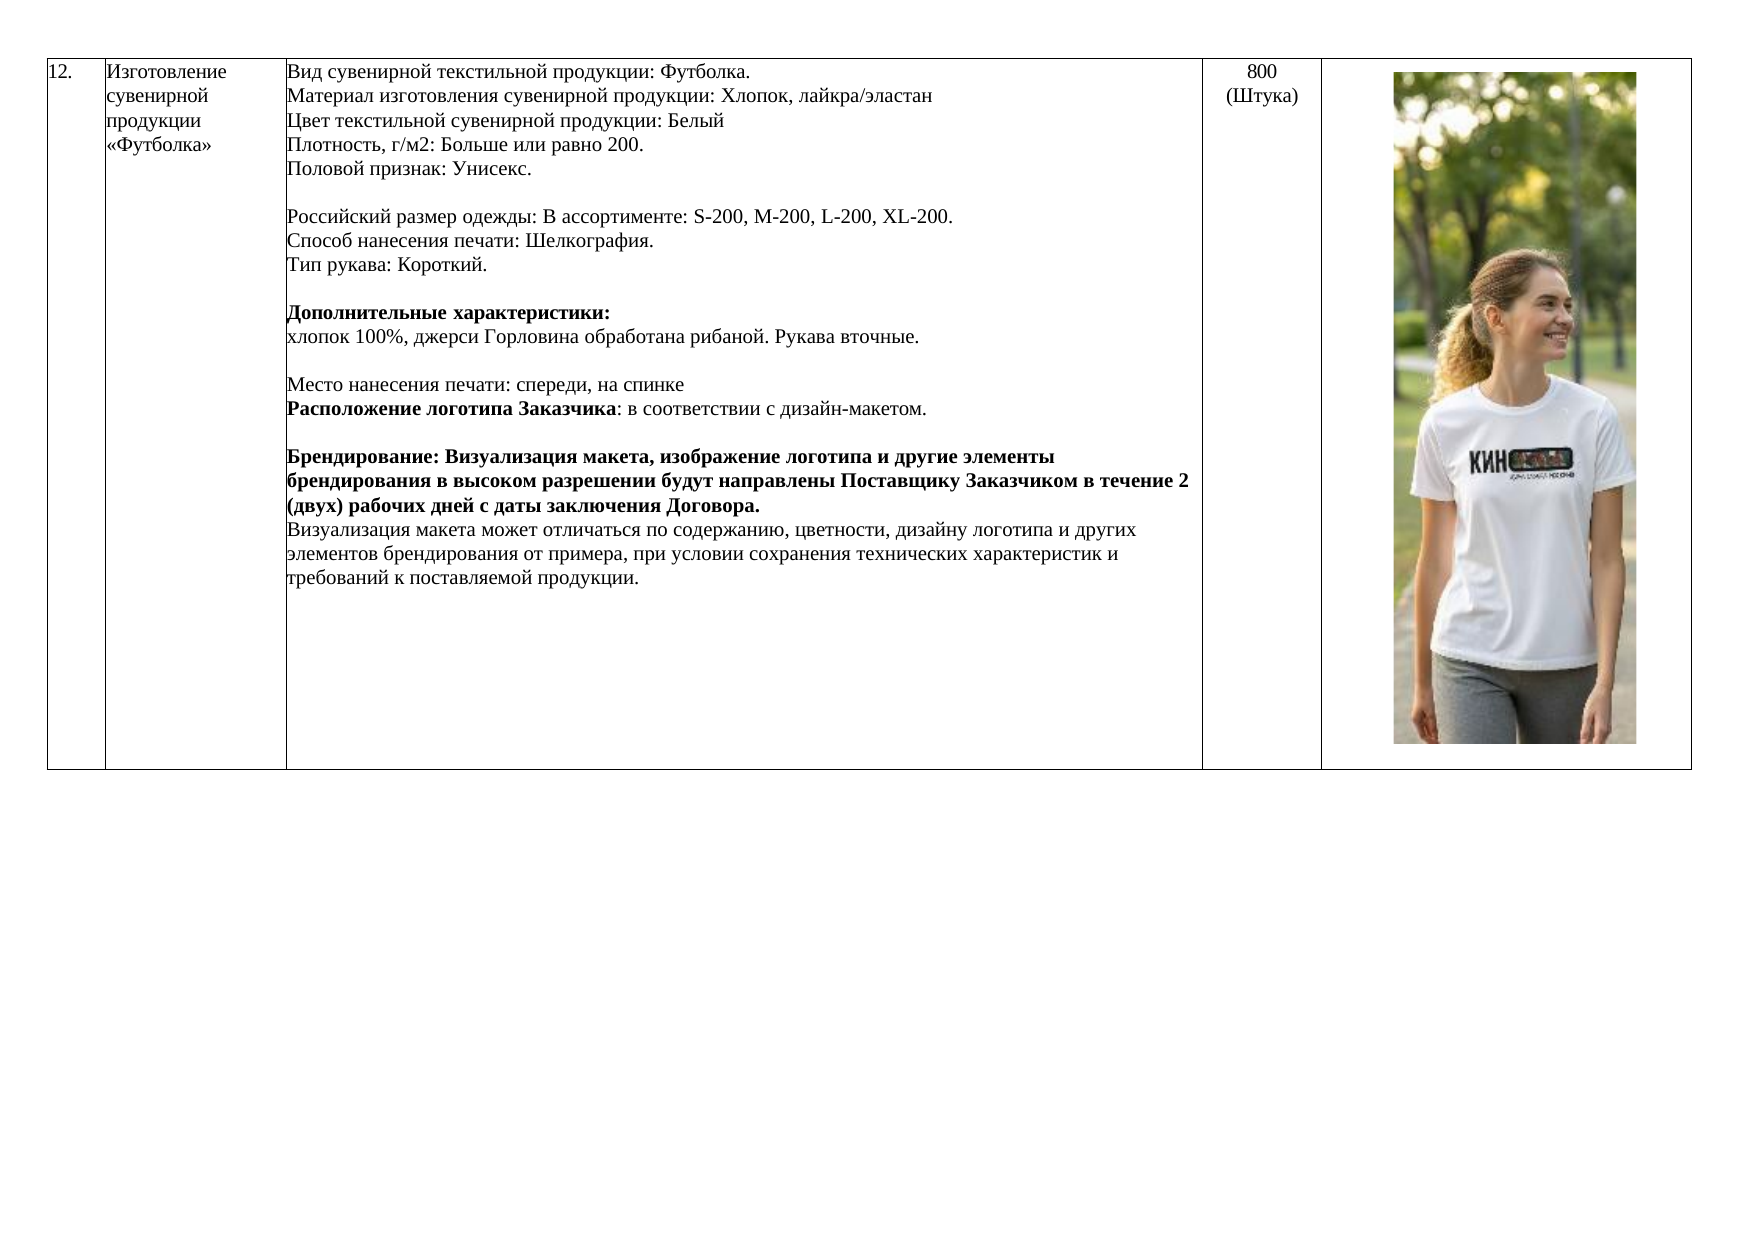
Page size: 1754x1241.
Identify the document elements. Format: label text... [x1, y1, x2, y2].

table_header 800 (Штука) [1203, 59, 1321, 768]
table_header [1322, 59, 1691, 768]
table_header Вид сувенирной текстильной продукции: Футболка. Материал изготовления сувенирной продукции: Хлопок, лайкра/эластан Цвет текстильной сувенирной продукции: Белый Плотность, г/м2: Больше или равно 200. Половой признак: Унисекс. Российский размер одежды: В ассортименте: S-200, M-200, L-200, XL-200. Способ нанесения печати: Шелкография. Тип рукава: Короткий. Дополнительные характеристики: хлопок 100%, джерси Горловина обработана рибаной. Рукава вточные. Место нанесения печати: спереди, на спинке Расположение логотипа Заказчика: в соответствии с дизайн-макетом. Брендирование: Визуализация макета, изображение логотипа и другие элементы брендирования в высоком разрешении будут направлены Поставщику Заказчиком в течение 2 (двух) рабочих дней с даты заключения Договора. Визуализация макета может отличаться по содержанию, цветности, дизайну логотипа и других элементов брендирования от примера, при условии сохранения технических характеристик и требований к поставляемой продукции. [287, 59, 1202, 768]
picture [1393, 72, 1637, 744]
table_header Изготовление сувенирной продукции «Футболка» [106, 59, 286, 768]
table_header 12. [48, 59, 105, 768]
